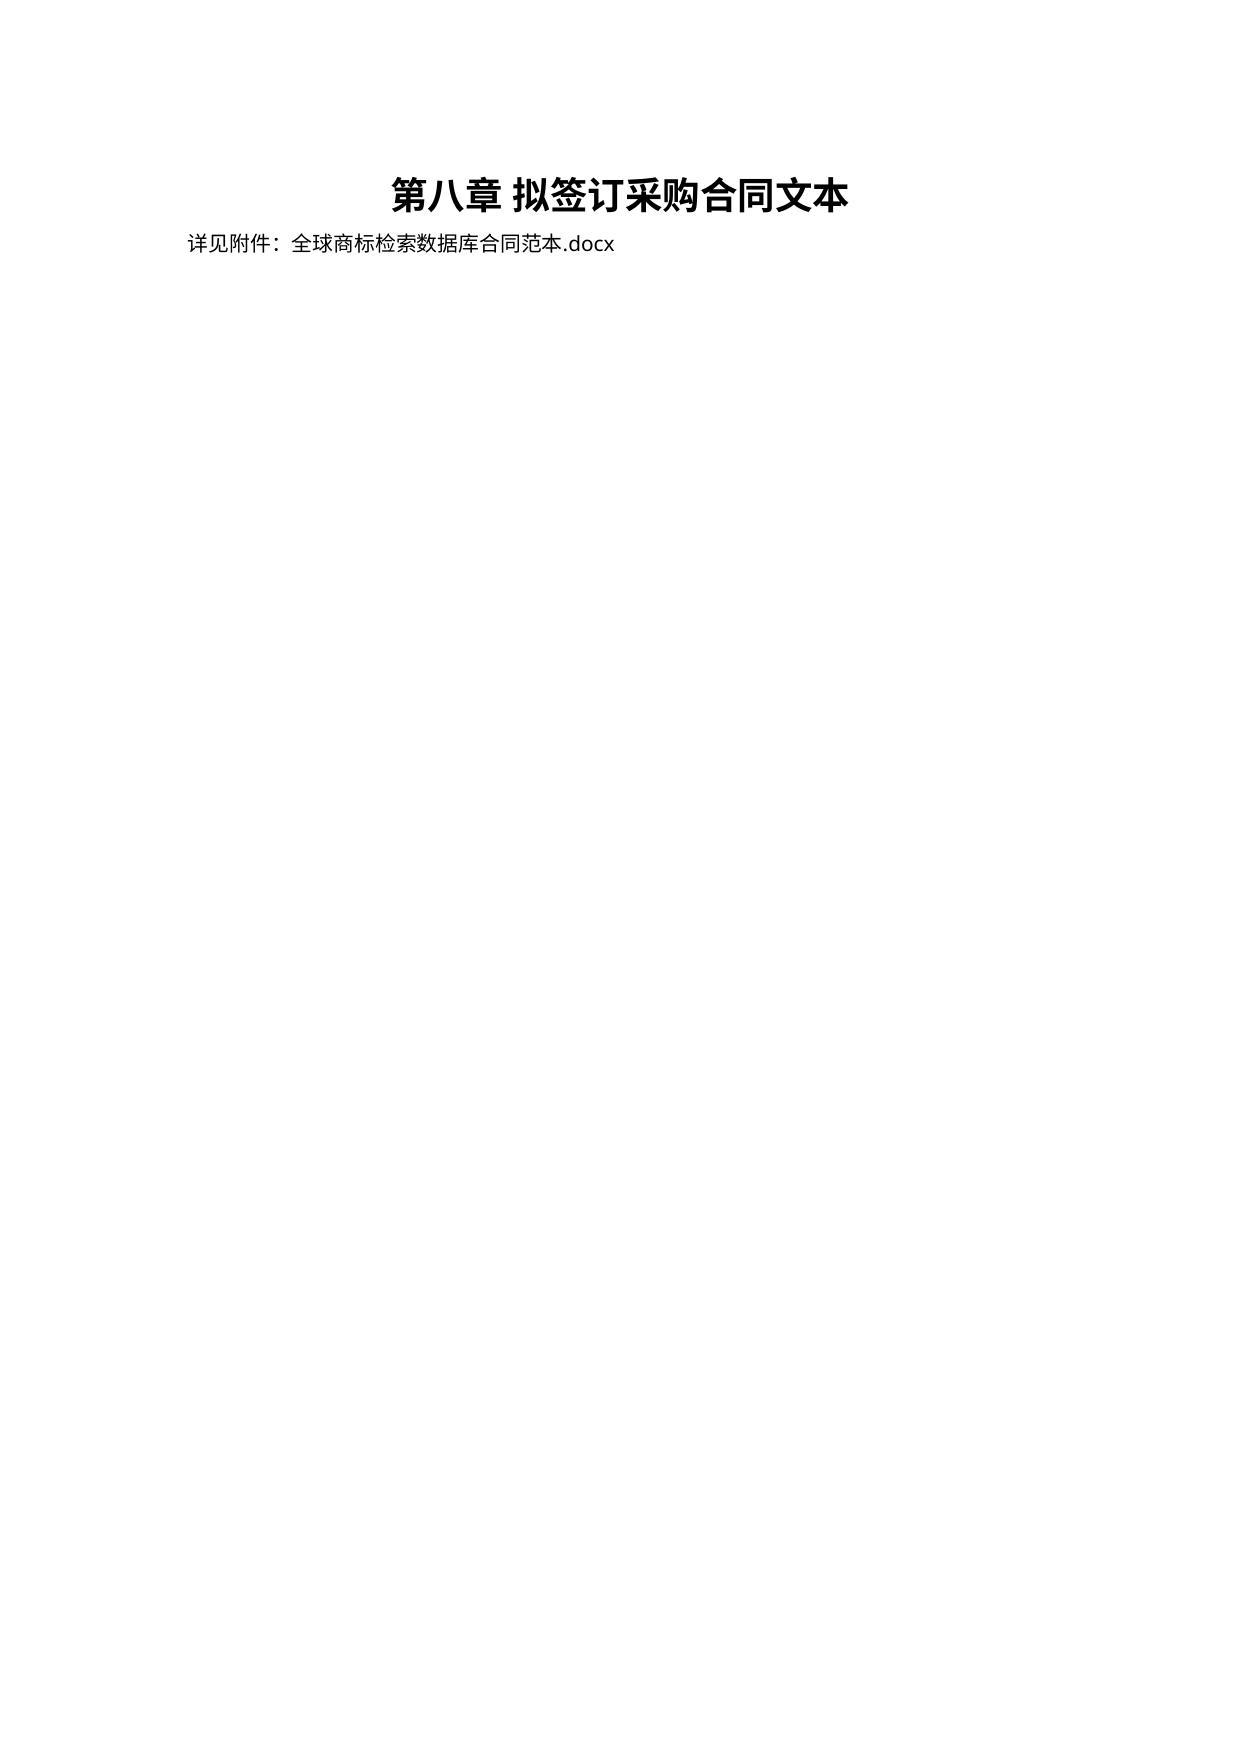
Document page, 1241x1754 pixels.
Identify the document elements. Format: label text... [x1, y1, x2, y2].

text 第八章 拟签订采购合同文本 [187, 162, 1053, 227]
text 详见附件：全球商标检索数据库合同范本.docx [187, 227, 1053, 259]
